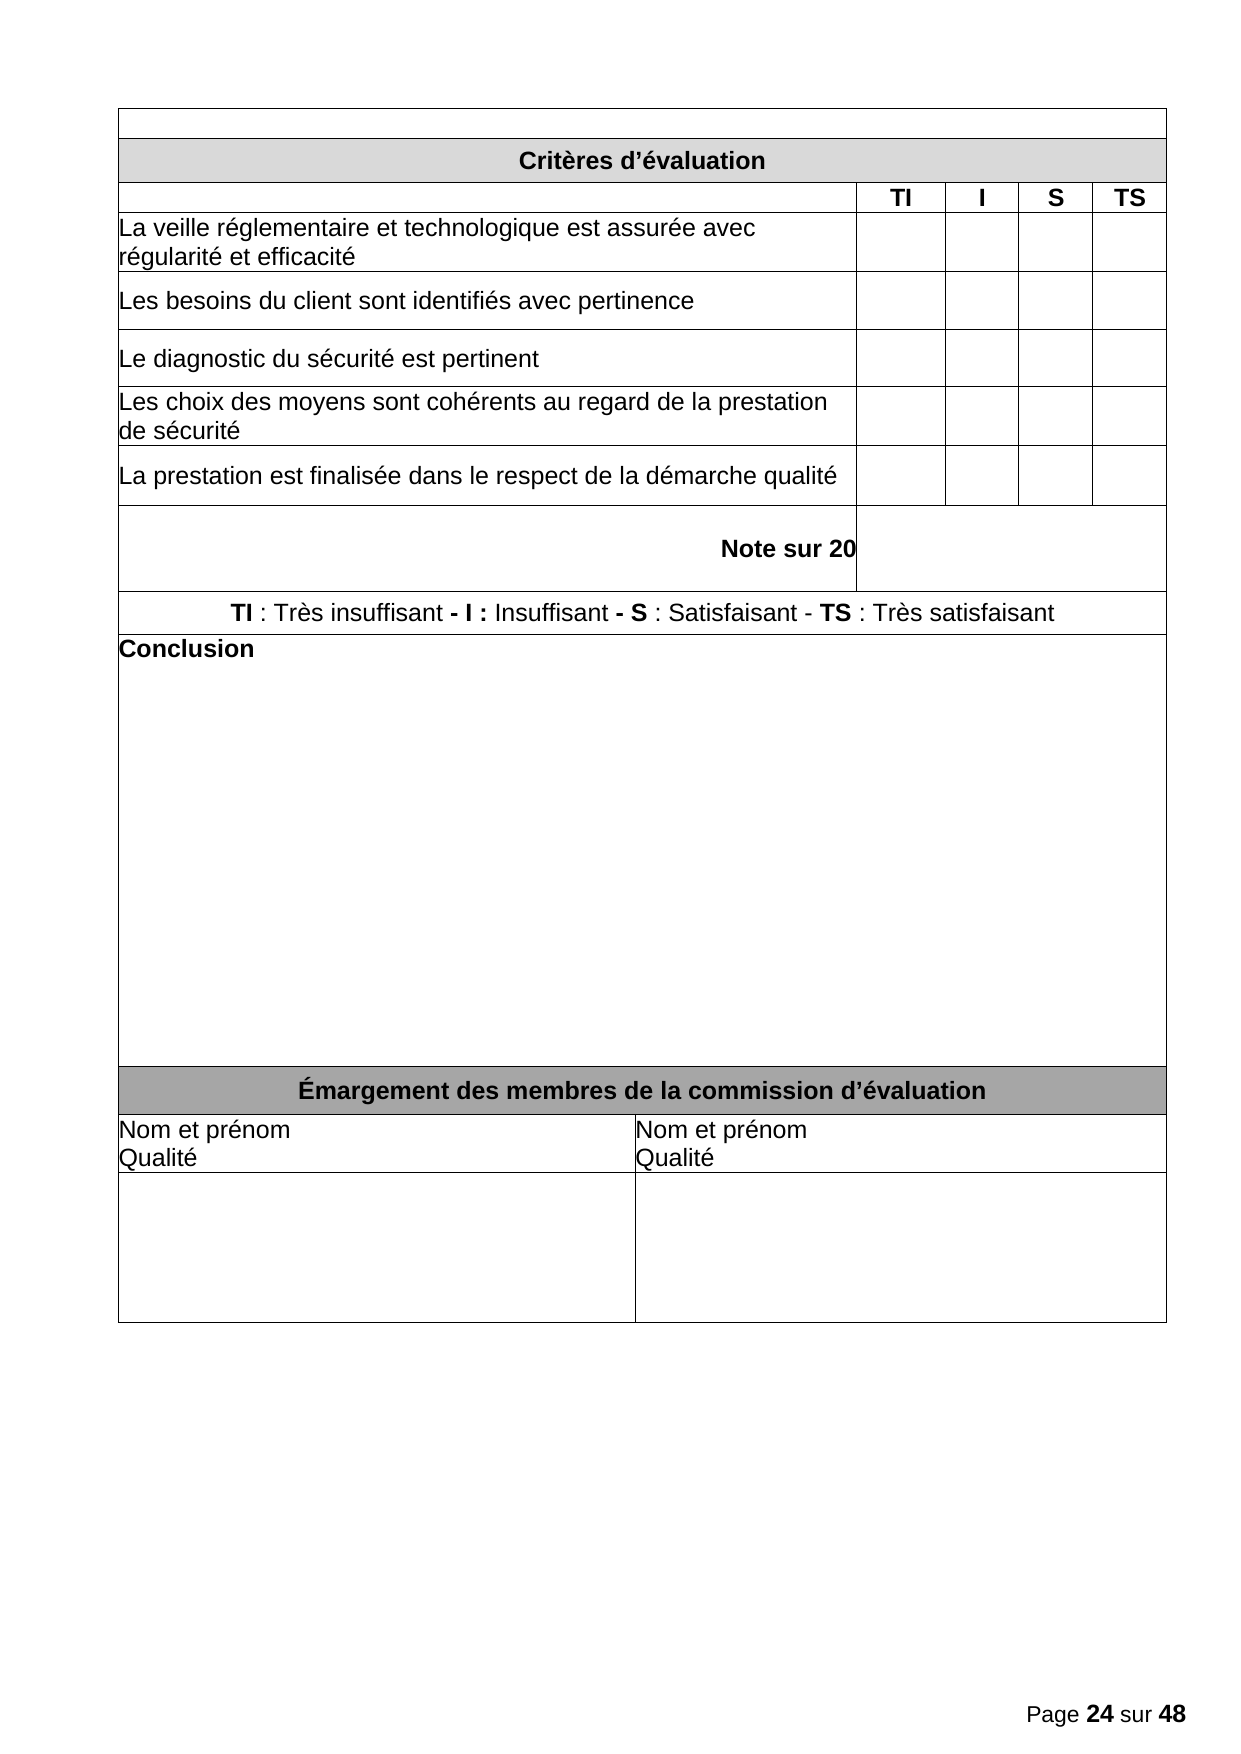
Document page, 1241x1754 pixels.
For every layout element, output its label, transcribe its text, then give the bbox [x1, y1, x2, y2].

table_cell Les besoins du client sont identifiés avec pertinence [119, 272, 856, 329]
table_cell La prestation est finalisée dans le respect de la démarche qualité [119, 446, 856, 505]
table_cell [857, 272, 945, 329]
table_cell TI [857, 183, 945, 212]
table_cell Émargement des membres de la commission d’évaluation [119, 1067, 1166, 1114]
table_cell Les choix des moyens sont cohérents au regard de la prestation de sécurité [119, 387, 856, 445]
table_cell [119, 1173, 635, 1322]
table_cell [1093, 272, 1166, 329]
table_cell [1019, 272, 1092, 329]
table_cell [857, 330, 945, 386]
table_cell Le diagnostic du sécurité est pertinent [119, 330, 856, 386]
table_cell S [1019, 183, 1092, 212]
table_cell [1019, 213, 1092, 271]
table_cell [119, 109, 1166, 138]
table_cell [857, 213, 945, 271]
table_cell [1093, 213, 1166, 271]
table_cell La veille réglementaire et technologique est assurée avec régularité et efficacité [119, 213, 856, 271]
table_cell [946, 387, 1018, 445]
table_cell TI : Très insuffisant - I : Insuffisant - S : Satisfaisant - TS : Très satisfaisant [119, 592, 1166, 633]
table_cell [636, 1173, 1166, 1322]
table_cell Note sur 20 [119, 506, 856, 591]
table_cell [1093, 387, 1166, 445]
table_cell [1093, 330, 1166, 386]
table_cell [946, 330, 1018, 386]
table_cell [946, 446, 1018, 505]
table_cell [857, 506, 1166, 591]
table_cell Conclusion [119, 635, 1166, 1066]
table_cell Nom et prénom Qualité [119, 1115, 635, 1172]
table_cell [857, 446, 945, 505]
table_cell [1019, 446, 1092, 505]
table_cell [946, 272, 1018, 329]
table_cell [857, 387, 945, 445]
table_cell [1019, 387, 1092, 445]
table_cell [1093, 446, 1166, 505]
table_cell [1019, 330, 1092, 386]
table_cell [119, 183, 856, 212]
table_cell TS [1093, 183, 1166, 212]
table_cell Critères d’évaluation [119, 139, 1166, 182]
table_cell Nom et prénom Qualité [636, 1115, 1166, 1172]
table_cell [946, 213, 1018, 271]
table_cell I [946, 183, 1018, 212]
